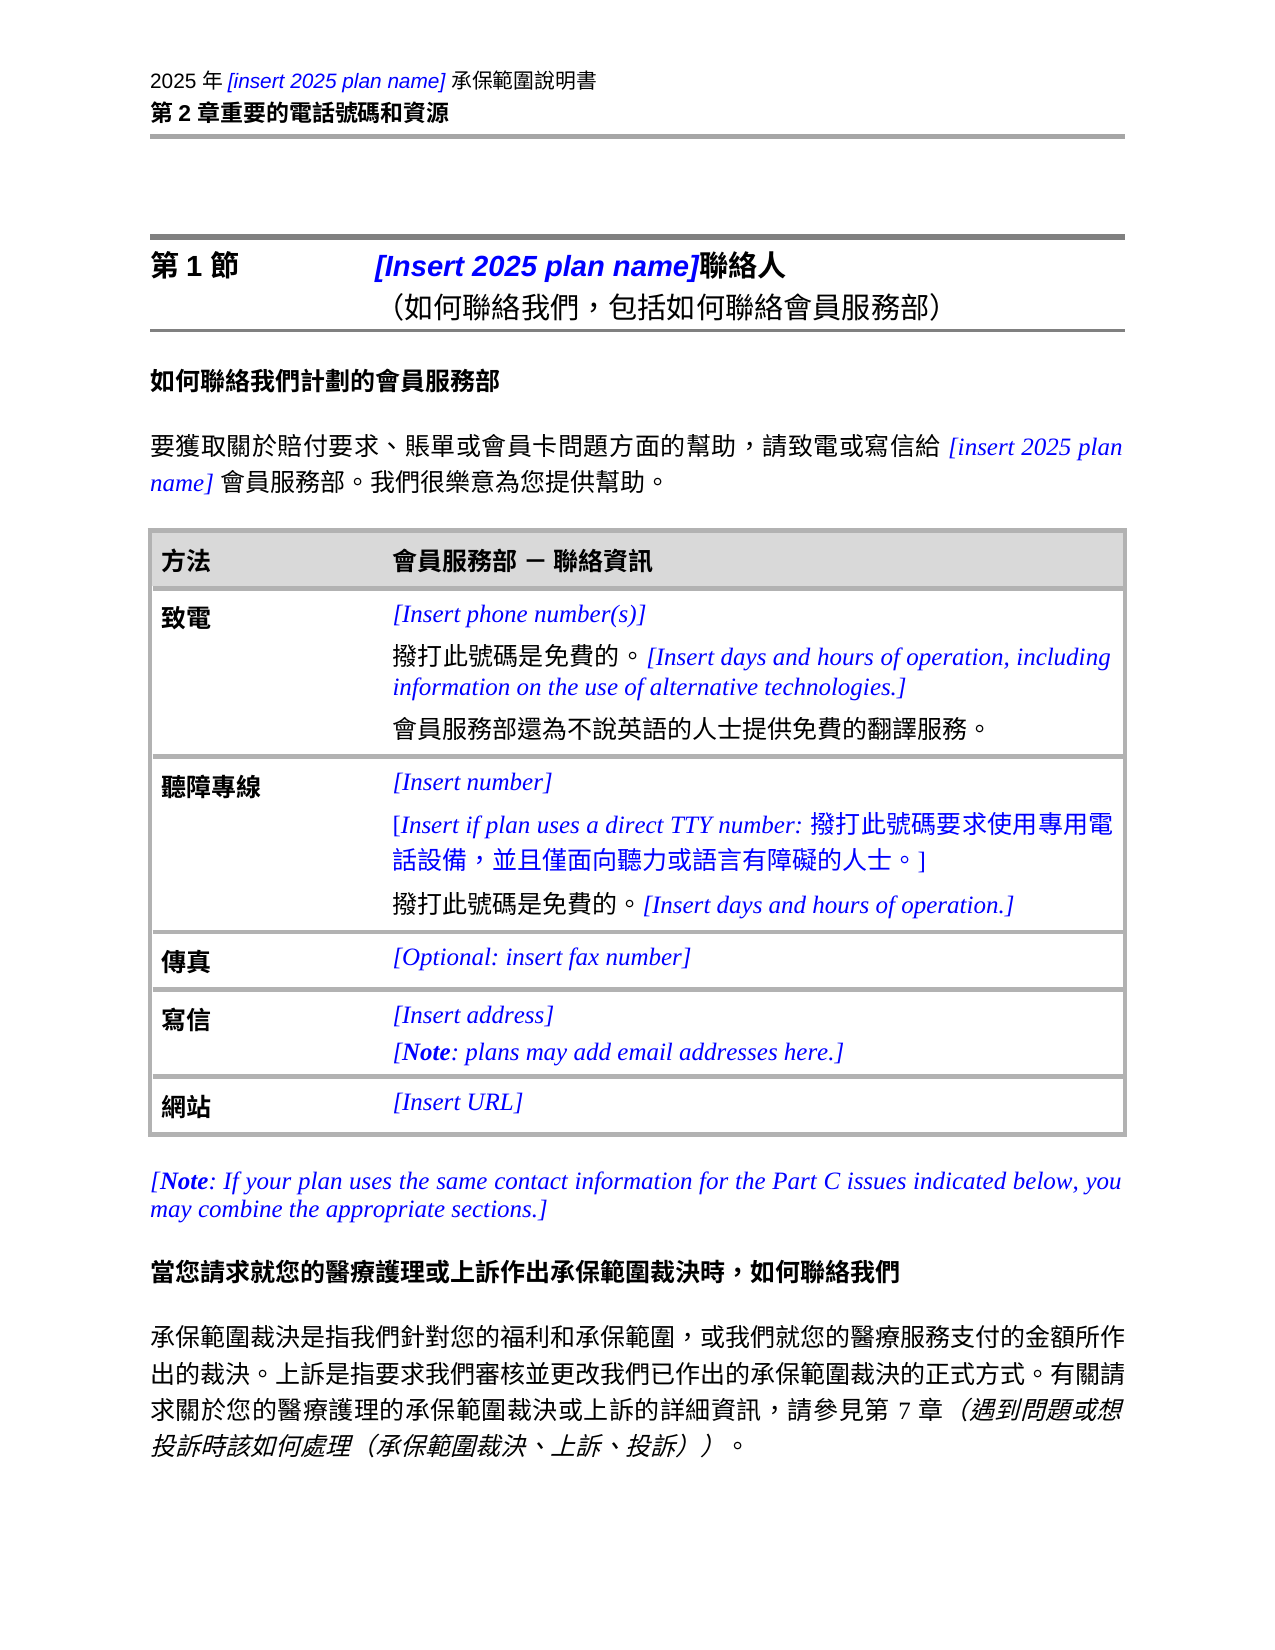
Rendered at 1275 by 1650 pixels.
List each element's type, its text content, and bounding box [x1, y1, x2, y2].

subtitle 當您請求就您的醫療護理或上訴作出承保範圍裁決時，如何聯絡我們 [150, 1252, 1125, 1289]
table_cell 聽障專線 [152, 755, 381, 929]
table_cell 傳真 [152, 931, 381, 987]
text 要獲取關於賠付要求、賬單或會員卡問題方面的幫助，請致電或寫信給 [insert 2025 plan name] 會員服務部。我們很樂意為您提供幫助。 [150, 427, 1125, 499]
text [Note: If your plan uses the same contact information for the Part C issues indicated below, you may combine the appropriate sections.] [150, 1166, 1125, 1223]
subtitle 第 1 節 [Insert 2025 plan name]聯絡人 （如何聯絡我們，包括如何聯絡會員服務部） [150, 240, 1125, 329]
table_cell 網站 [152, 1075, 381, 1132]
subtitle 如何聯絡我們計劃的會員服務部 [150, 361, 1125, 397]
table_cell [Insert address] [Note: plans may add email addresses here.] [381, 992, 1123, 1074]
table_cell [Insert URL] [381, 1079, 1123, 1132]
table_cell [Optional: insert fax number] [381, 934, 1123, 987]
table_header 方法 [152, 533, 381, 586]
table_cell 寫信 [152, 988, 381, 1074]
table_cell [Insert phone number(s)] 撥打此號碼是免費的。[Insert days and hours of operation, including information on the use of alternative technologies.] 會員服務部還為不說英語的人士提供免費的翻譯服務。 [381, 591, 1123, 754]
table_cell 致電 [152, 587, 381, 754]
table_cell [Insert number] [Insert if plan uses a direct TTY number: 撥打此號碼要求使用專用電話設備，並且僅面向聽力或語言有障礙的人士。] 撥打此號碼是免費的。[Insert days and hours of operation.] [381, 759, 1123, 929]
table_header 會員服務部 － 聯絡資訊 [381, 533, 1123, 586]
text 承保範圍裁決是指我們針對您的福利和承保範圍，或我們就您的醫療服務支付的金額所作出的裁決。上訴是指要求我們審核並更改我們已作出的承保範圍裁決的正式方式。有關請求關於您的醫療護理的承保範圍裁決或上訴的詳細資訊，請參見第 7 章（遇到問題或想投訴時該如何處理（承保範圍裁決、上訴、投訴））。 [150, 1318, 1125, 1463]
